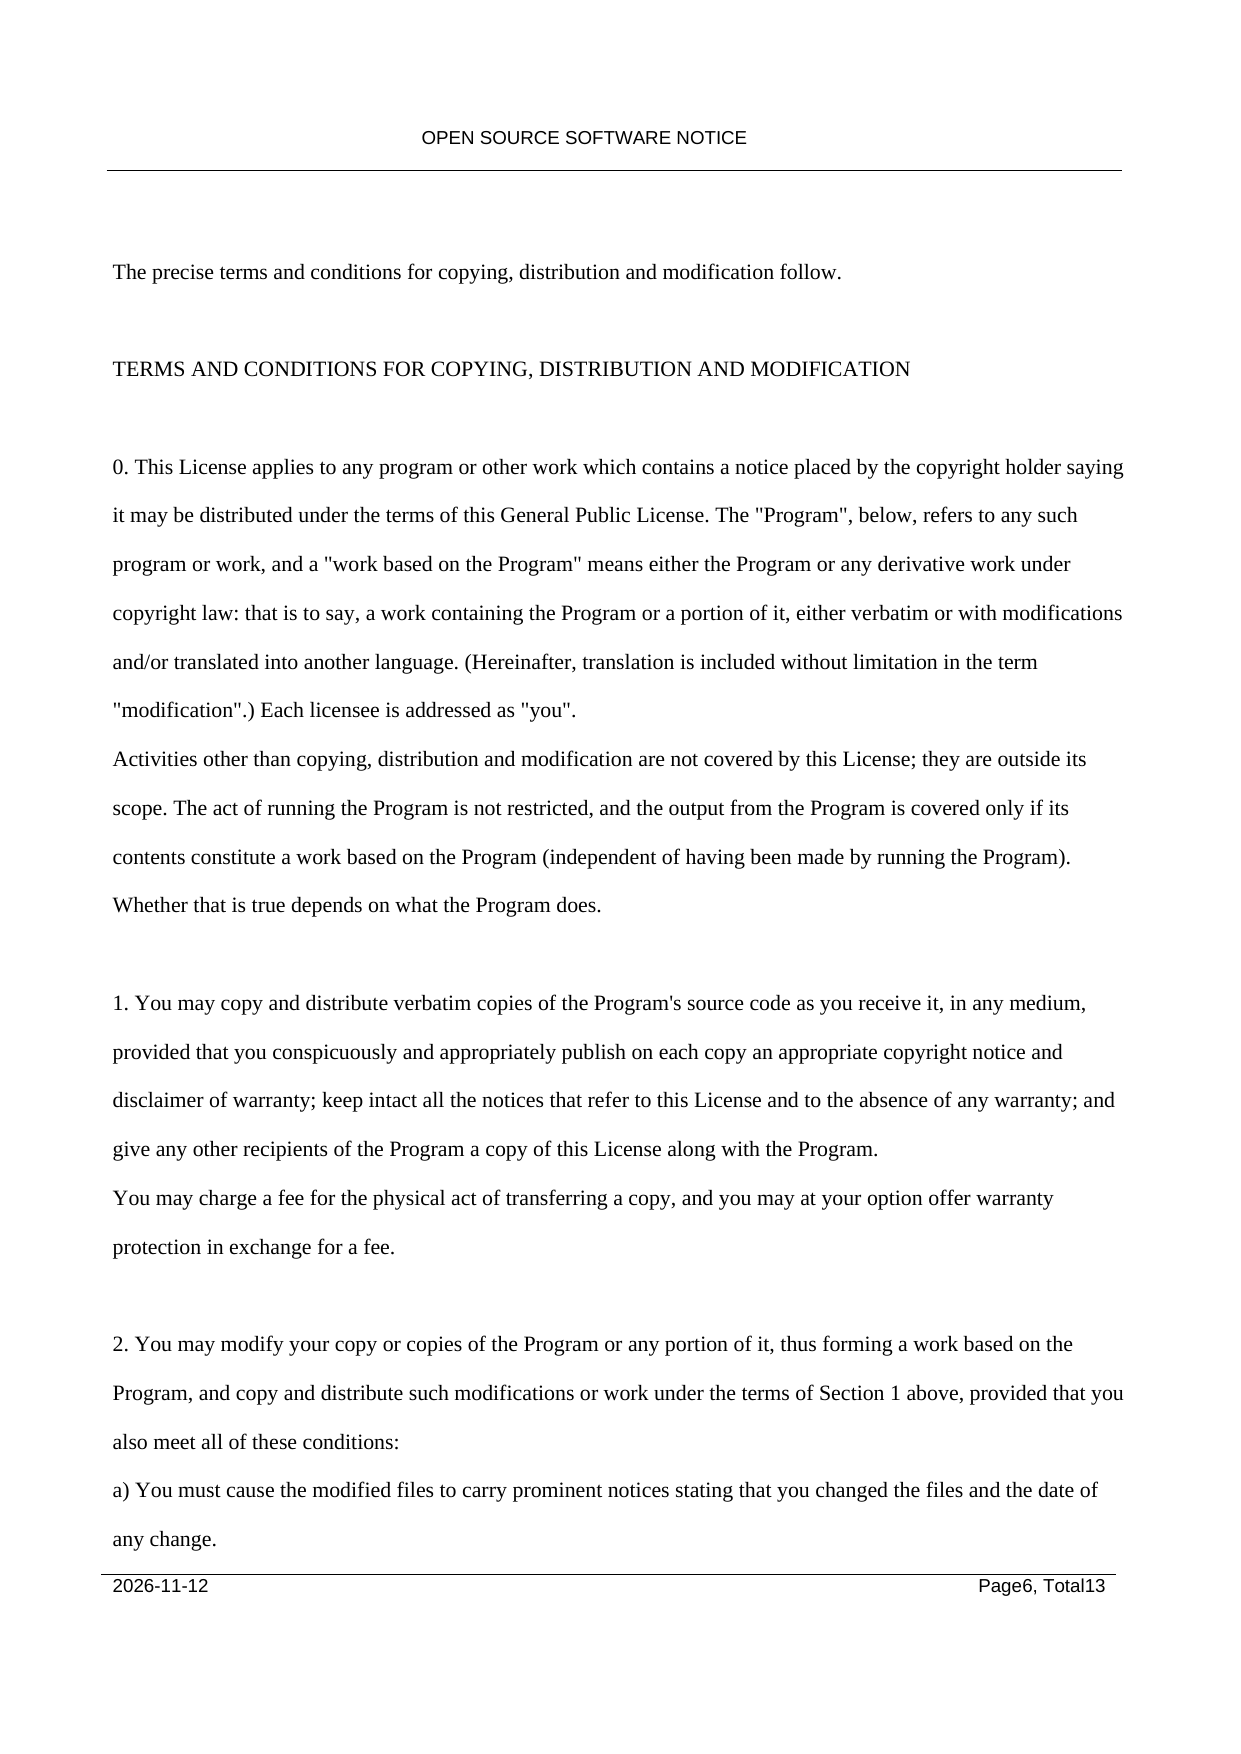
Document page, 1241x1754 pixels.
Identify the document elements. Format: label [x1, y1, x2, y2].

text [112, 206, 1128, 1555]
